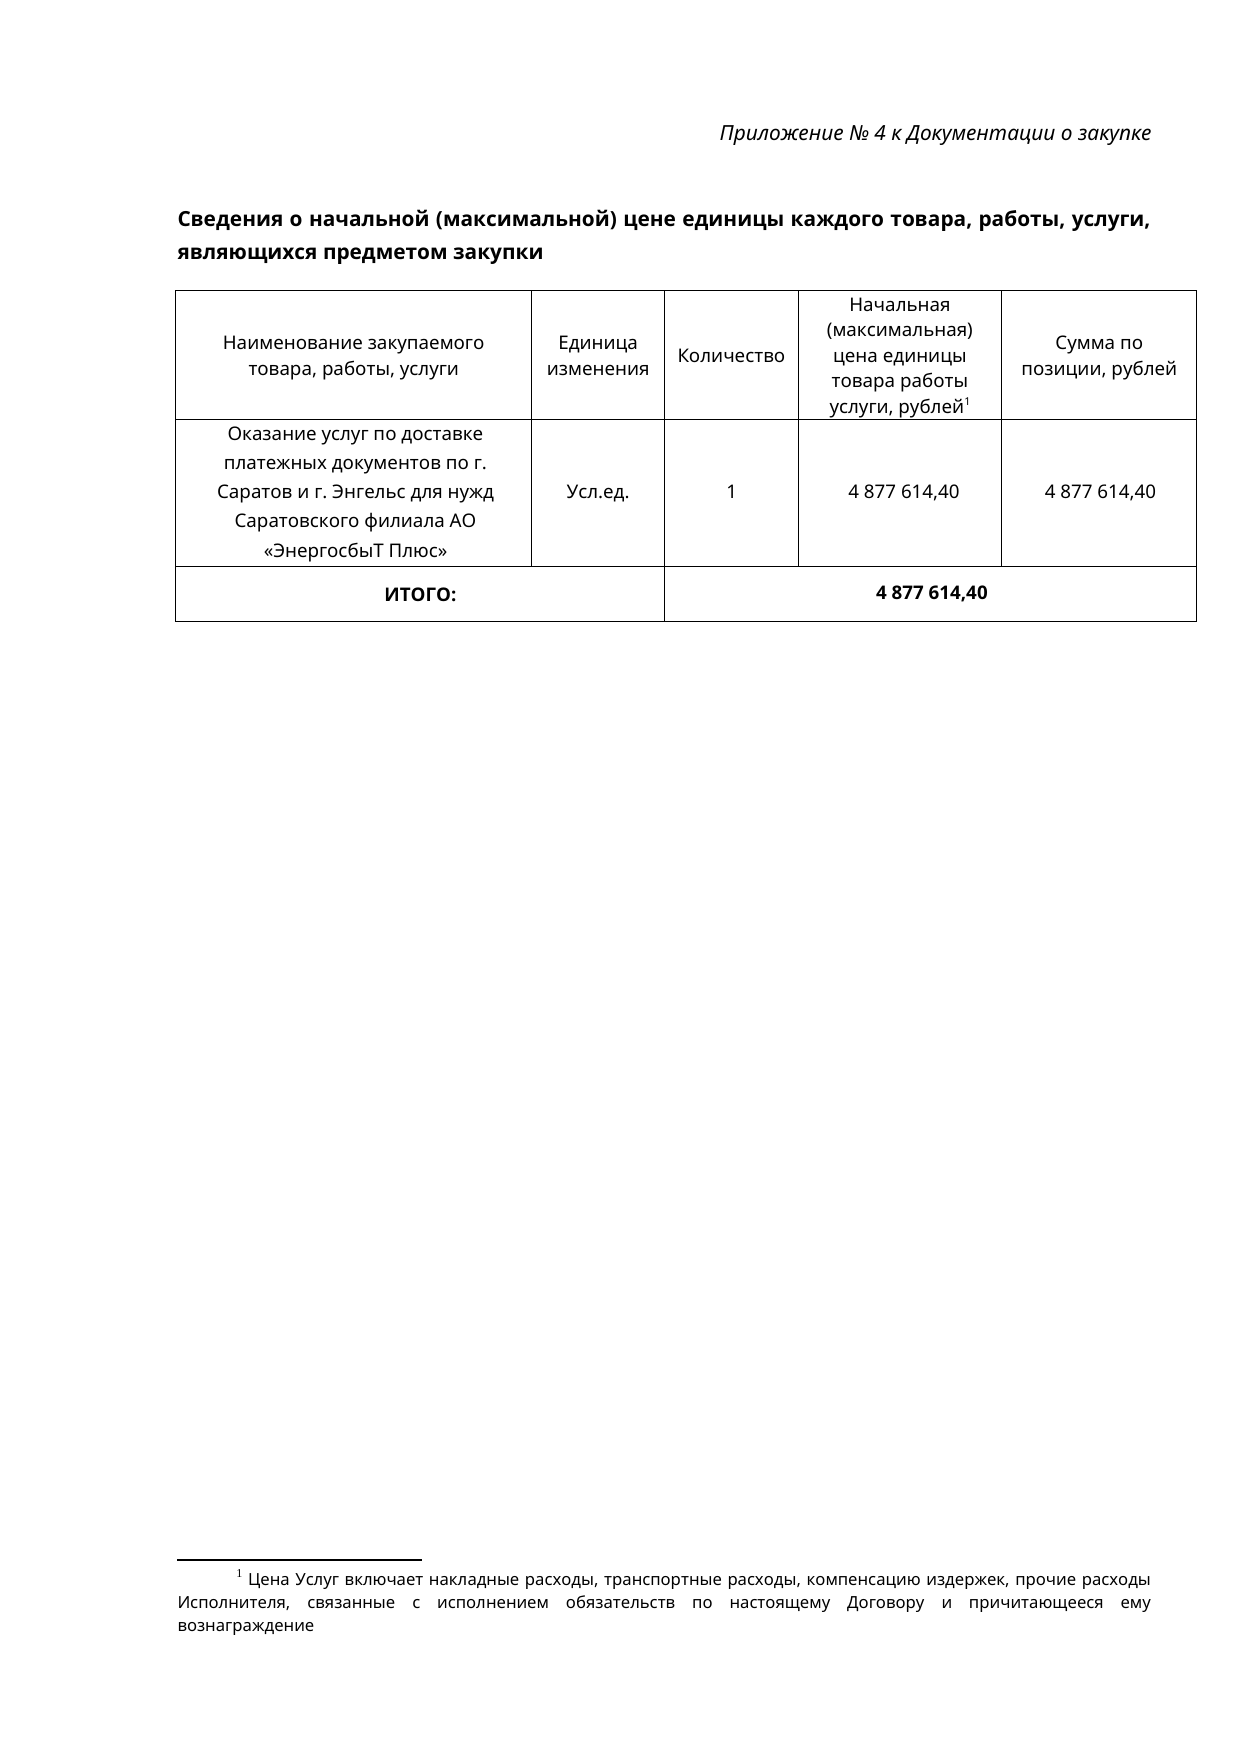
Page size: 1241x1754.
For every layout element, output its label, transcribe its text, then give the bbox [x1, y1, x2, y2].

list Приложение № 4 к Документации о закупке [252, 118, 1152, 147]
table_header Начальная (максимальная) цена единицы товара работы услуги, рублей [799, 291, 1001, 419]
table_cell 1 [665, 420, 798, 566]
table_cell 4 877 614,40 [1002, 420, 1196, 566]
table_cell Усл.ед. [532, 420, 664, 566]
table_cell ИТОГО: [176, 567, 664, 621]
table_header Наименование закупаемого товара, работы, услуги [176, 291, 531, 419]
table_header Единица изменения [532, 291, 664, 419]
text Сведения о начальной (максимальной) цене единицы каждого товара, работы, услуги, являющихся предметом закупки [177, 204, 1152, 265]
table_cell 4 877 614,40 [799, 420, 1001, 566]
table_header Сумма по позиции, рублей [1002, 291, 1196, 419]
table_header Количество [665, 291, 798, 419]
table_cell Оказание услуг по доставке платежных документов по г. Саратов и г. Энгельс для нужд Саратовского филиала АО «ЭнергосбыТ Плюс» [176, 420, 531, 566]
table_cell 4 877 614,40 [665, 567, 1196, 621]
